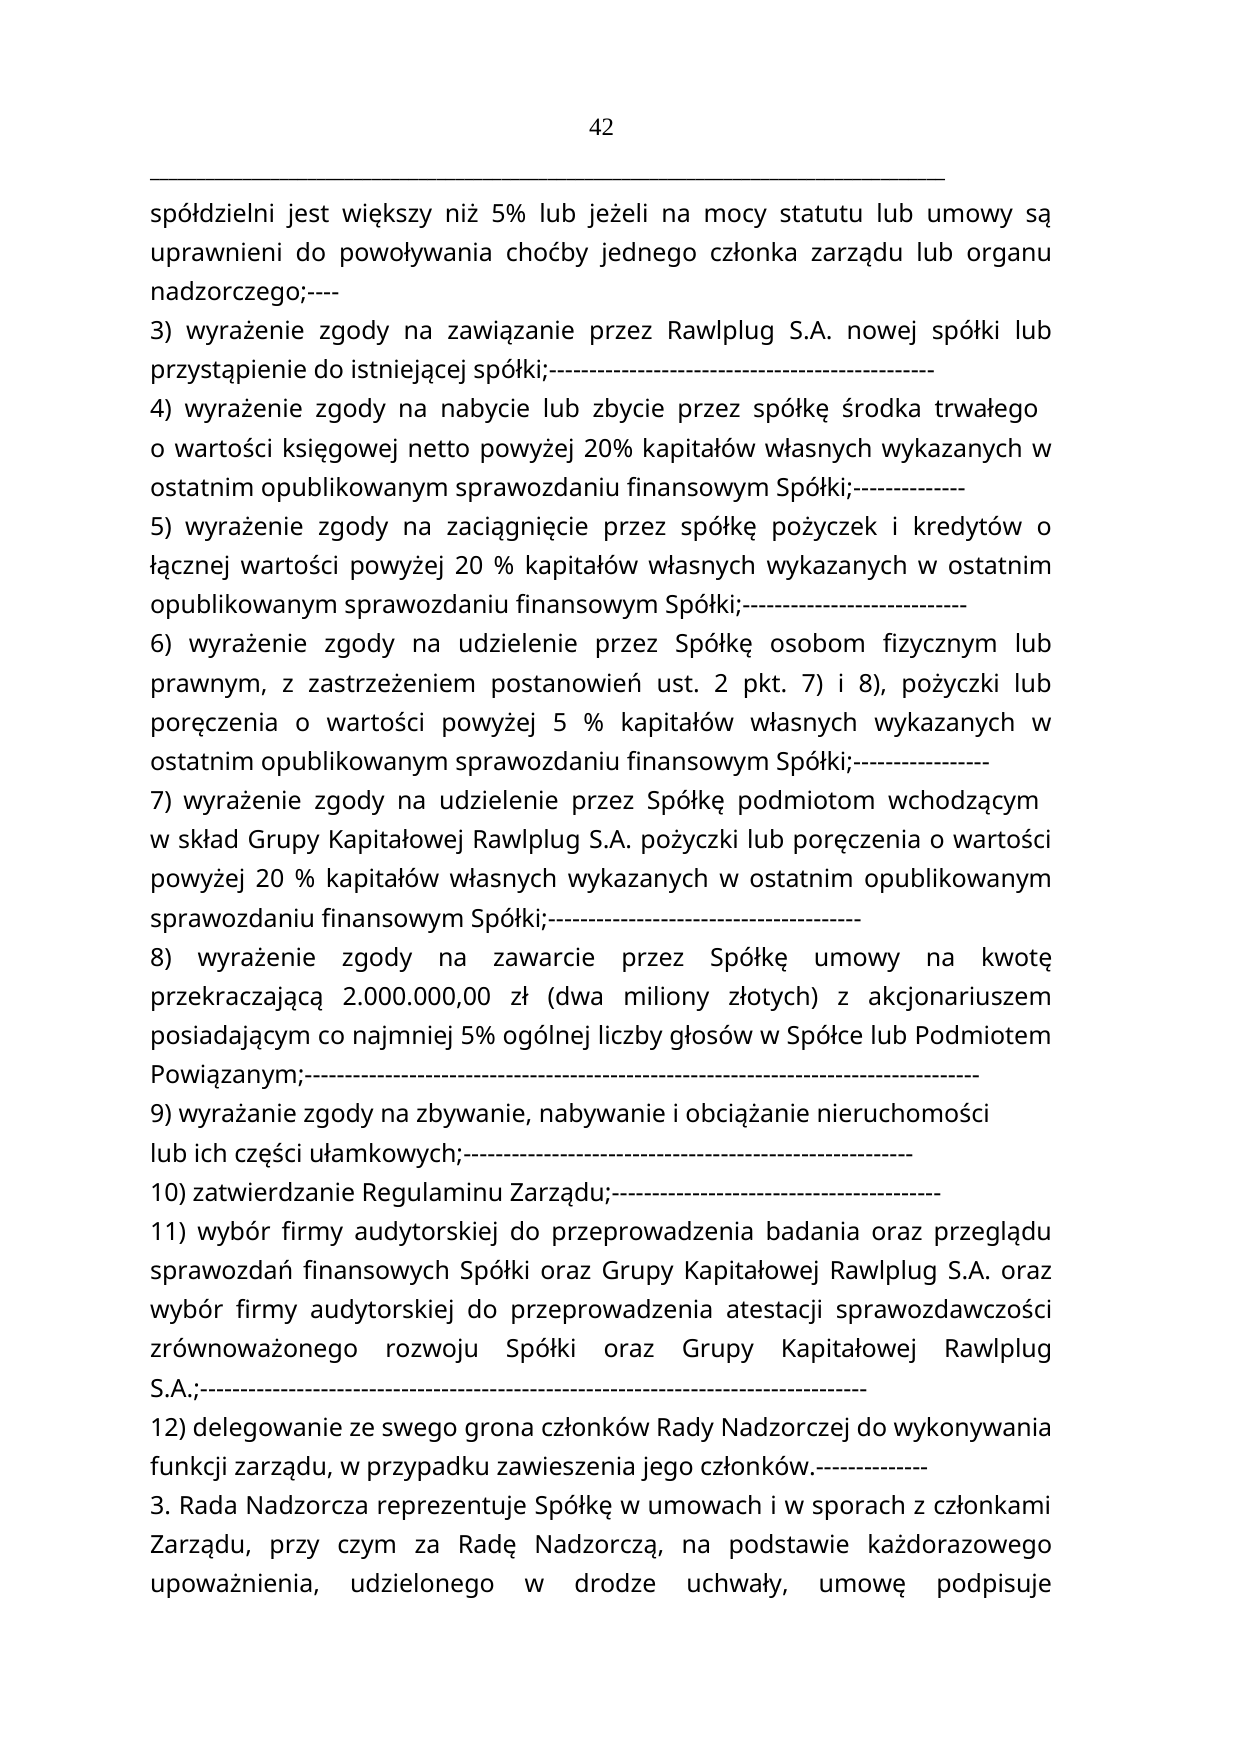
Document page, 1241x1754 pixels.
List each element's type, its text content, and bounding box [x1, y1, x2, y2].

text 6) wyrażenie zgody na udzielenie przez Spółkę osobom fizycznym lub prawnym, z zastrzeżeniem postanowień ust. 2 pkt. 7) i 8), pożyczki lub poręczenia o wartości powyżej 5 % kapitałów własnych wykazanych w ostatnim opublikowanym sprawozdaniu finansowym Spółki;----------------- [150, 626, 1053, 778]
text 12) delegowanie ze swego grona członków Rady Nadzorczej do wykonywania funkcji zarządu, w przypadku zawieszenia jego członków.-------------- [150, 1409, 1053, 1483]
text lub ich części ułamkowych;-------------------------------------------------------- [150, 1135, 1053, 1169]
text 7) wyrażenie zgody na udzielenie przez Spółkę podmiotom wchodzącym w skład Grupy Kapitałowej Rawlplug S.A. pożyczki lub poręczenia o wartości powyżej 20 % kapitałów własnych wykazanych w ostatnim opublikowanym sprawozdaniu finansowym Spółki;--------------------------------------- [150, 783, 1053, 934]
text 9) wyrażanie zgody na zbywanie, nabywanie i obciążanie nieruchomości [150, 1096, 1053, 1130]
text 8) wyrażenie zgody na zawarcie przez Spółkę umowy na kwotę przekraczającą 2.000.000,00 zł (dwa miliony złotych) z akcjonariuszem posiadającym co najmniej 5% ogólnej liczby głosów w Spółce lub Podmiotem Powiązanym;------------------------------------------------------------------------------------ [150, 939, 1053, 1091]
text 11) wybór firmy audytorskiej do przeprowadzenia badania oraz przeglądu sprawozdań finansowych Spółki oraz Grupy Kapitałowej Rawlplug S.A. oraz wybór firmy audytorskiej do przeprowadzenia atestacji sprawozdawczości zrównoważonego rozwoju Spółki oraz Grupy Kapitałowej Rawlplug S.A.;----------------------------------------------------------------------------------- [150, 1213, 1053, 1404]
text 4) wyrażenie zgody na nabycie lub zbycie przez spółkę środka trwałego o wartości księgowej netto powyżej 20% kapitałów własnych wykazanych w ostatnim opublikowanym sprawozdaniu finansowym Spółki;-------------- [150, 391, 1053, 503]
text 10) zatwierdzanie Regulaminu Zarządu;----------------------------------------- [150, 1174, 1053, 1208]
text 3) wyrażenie zgody na zawiązanie przez Rawlplug S.A. nowej spółki lub przystąpienie do istniejącej spółki;------------------------------------------------ [150, 313, 1053, 386]
text 5) wyrażenie zgody na zaciągnięcie przez spółkę pożyczek i kredytów o łącznej wartości powyżej 20 % kapitałów własnych wykazanych w ostatnim opublikowanym sprawozdaniu finansowym Spółki;---------------------------- [150, 508, 1053, 621]
